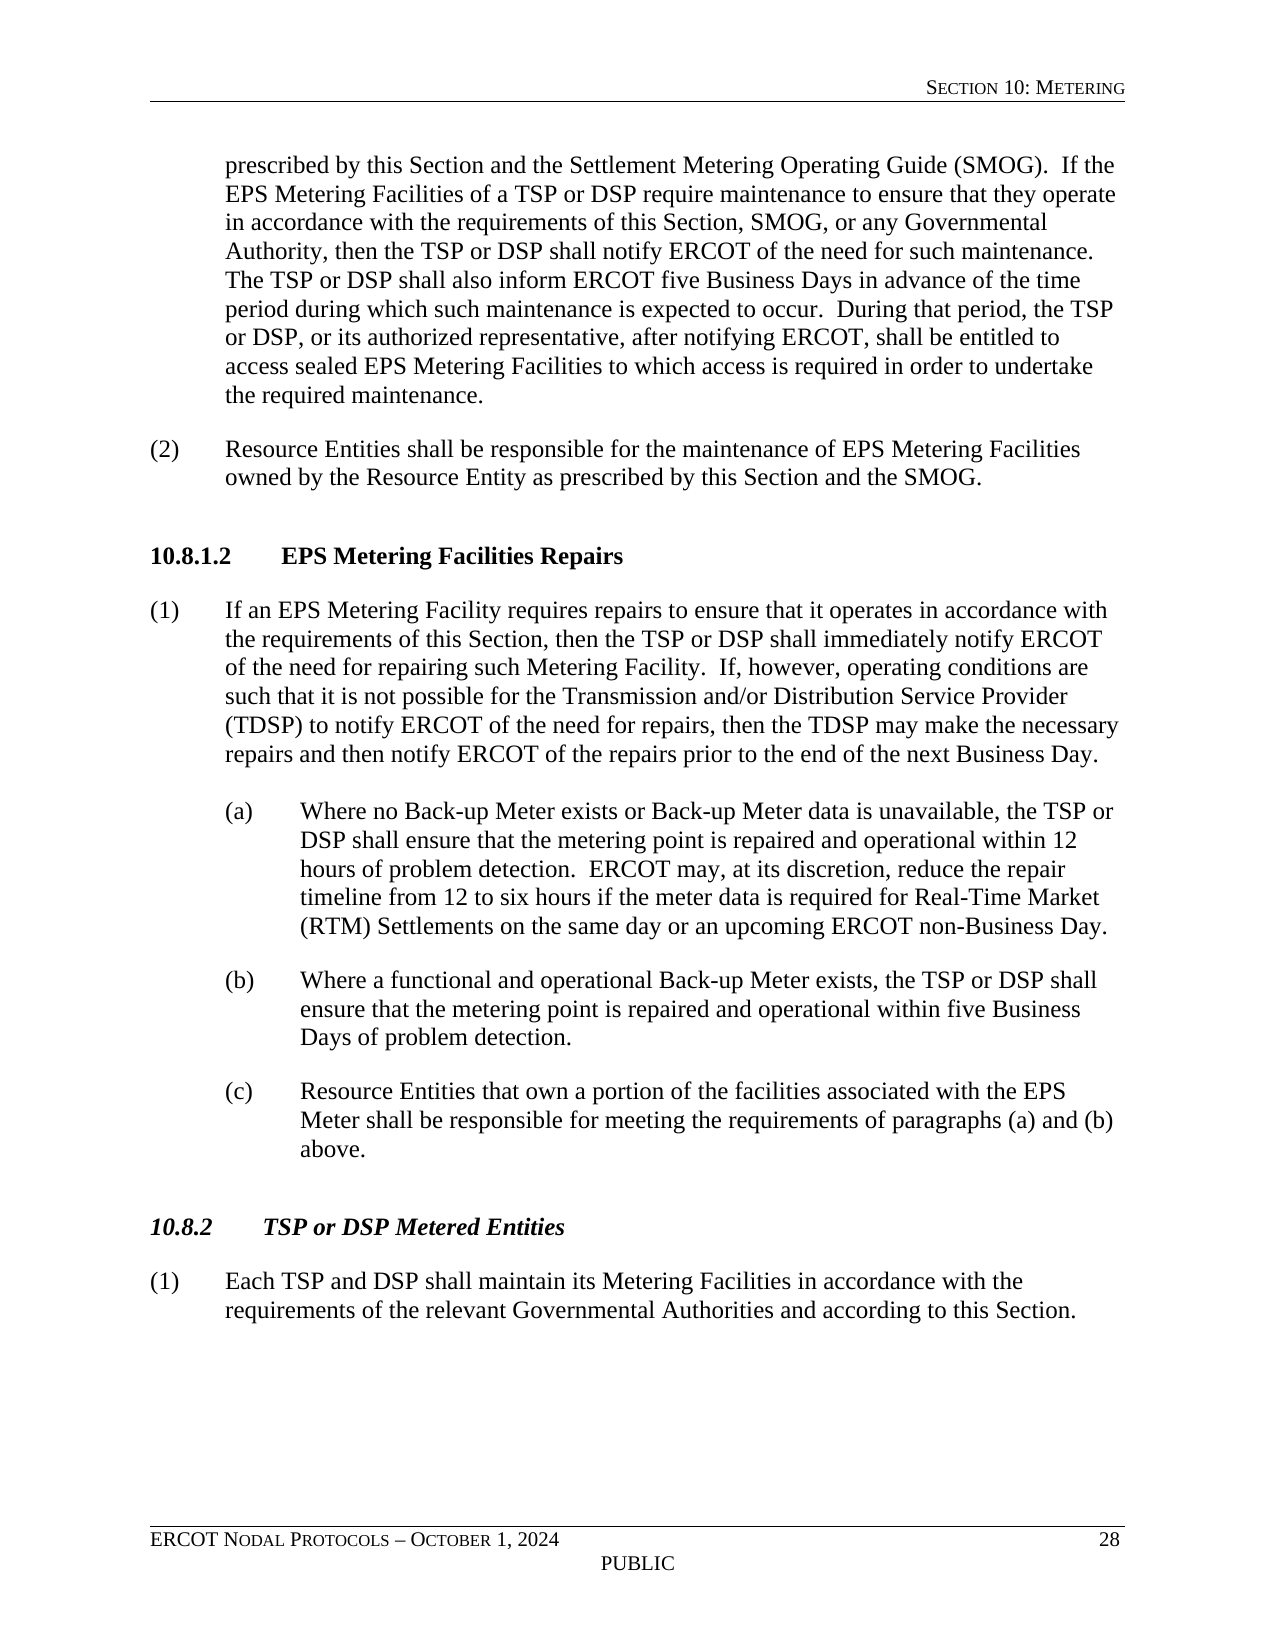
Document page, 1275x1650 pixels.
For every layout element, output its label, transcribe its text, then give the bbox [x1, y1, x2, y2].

text 10.8.1.2 EPS Metering Facilities Repairs [150, 541, 1125, 570]
list (a) Where no Back-up Meter exists or Back-up Meter data is unavailable, the TSP or DSP shall ensure that the metering point is repaired and operational within 12 hours of problem detection. ERCOT may, at its discretion, reduce the repair timeline from 12 to six hours if the meter data is required for Real-Time Market (RTM) Settlements on the same day or an upcoming ERCOT non-Business Day. [225, 796, 1125, 940]
text (1) Each TSP and DSP shall maintain its Metering Facilities in accordance with the requirements of the relevant Governmental Authorities and according to this Section. [150, 1266, 1125, 1324]
text 10.8.2 TSP or DSP Metered Entities [150, 1212, 1125, 1241]
list (c) Resource Entities that own a portion of the facilities associated with the EPS Meter shall be responsible for meeting the requirements of paragraphs (a) and (b) above. [225, 1076, 1125, 1162]
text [150, 150, 1125, 409]
list (b) Where a functional and operational Back-up Meter exists, the TSP or DSP shall ensure that the metering point is repaired and operational within five Business Days of problem detection. [225, 965, 1125, 1051]
text (2) Resource Entities shall be responsible for the maintenance of EPS Metering Facilities owned by the Resource Entity as prescribed by this Section and the SMOG. [150, 434, 1125, 491]
text (1) If an EPS Metering Facility requires repairs to ensure that it operates in accordance with the requirements of this Section, then the TSP or DSP shall immediately notify ERCOT of the need for repairing such Metering Facility. If, however, operating conditions are such that it is not possible for the Transmission and/or Distribution Service Provider (TDSP) to notify ERCOT of the need for repairs, then the TDSP may make the necessary repairs and then notify ERCOT of the repairs prior to the end of the next Business Day. [150, 595, 1125, 767]
